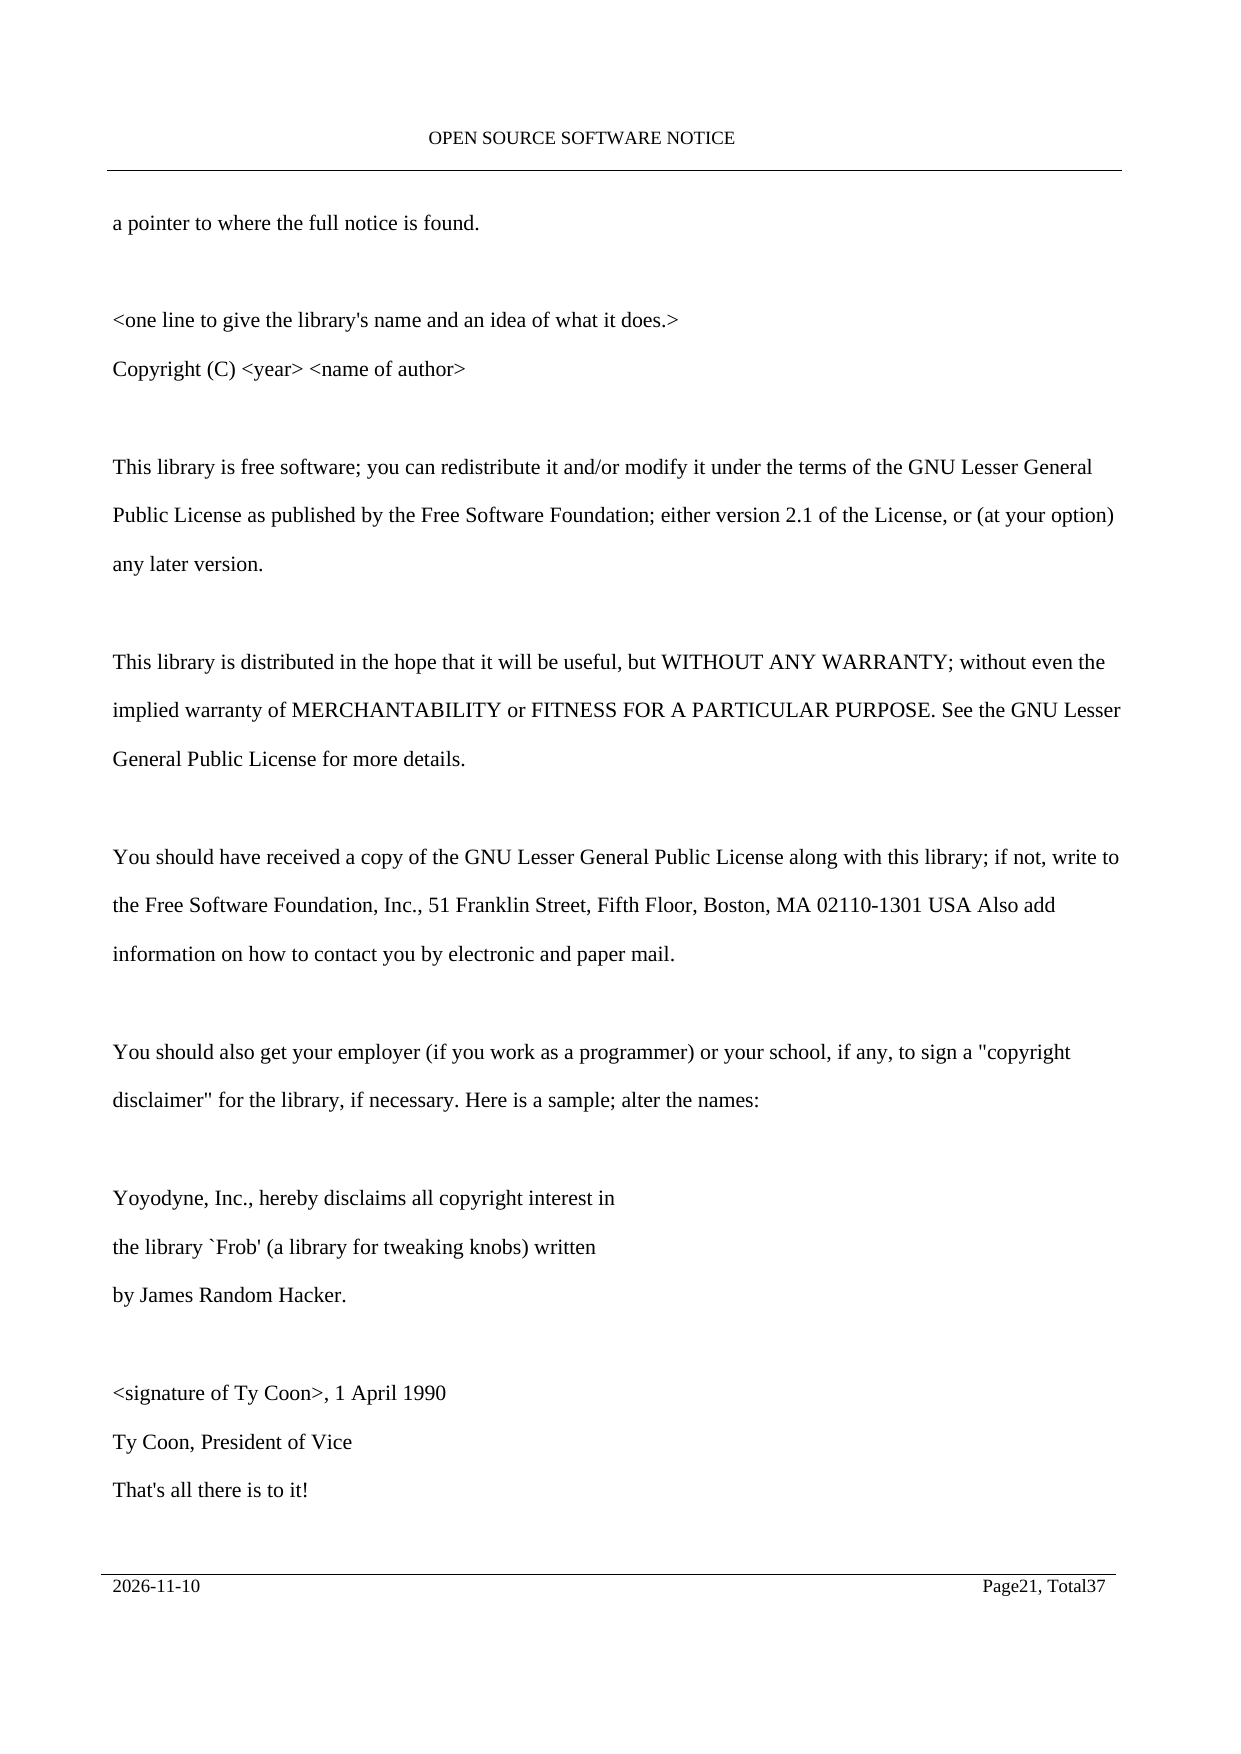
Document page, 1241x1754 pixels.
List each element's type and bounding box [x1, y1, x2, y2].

text [112, 206, 1128, 1555]
